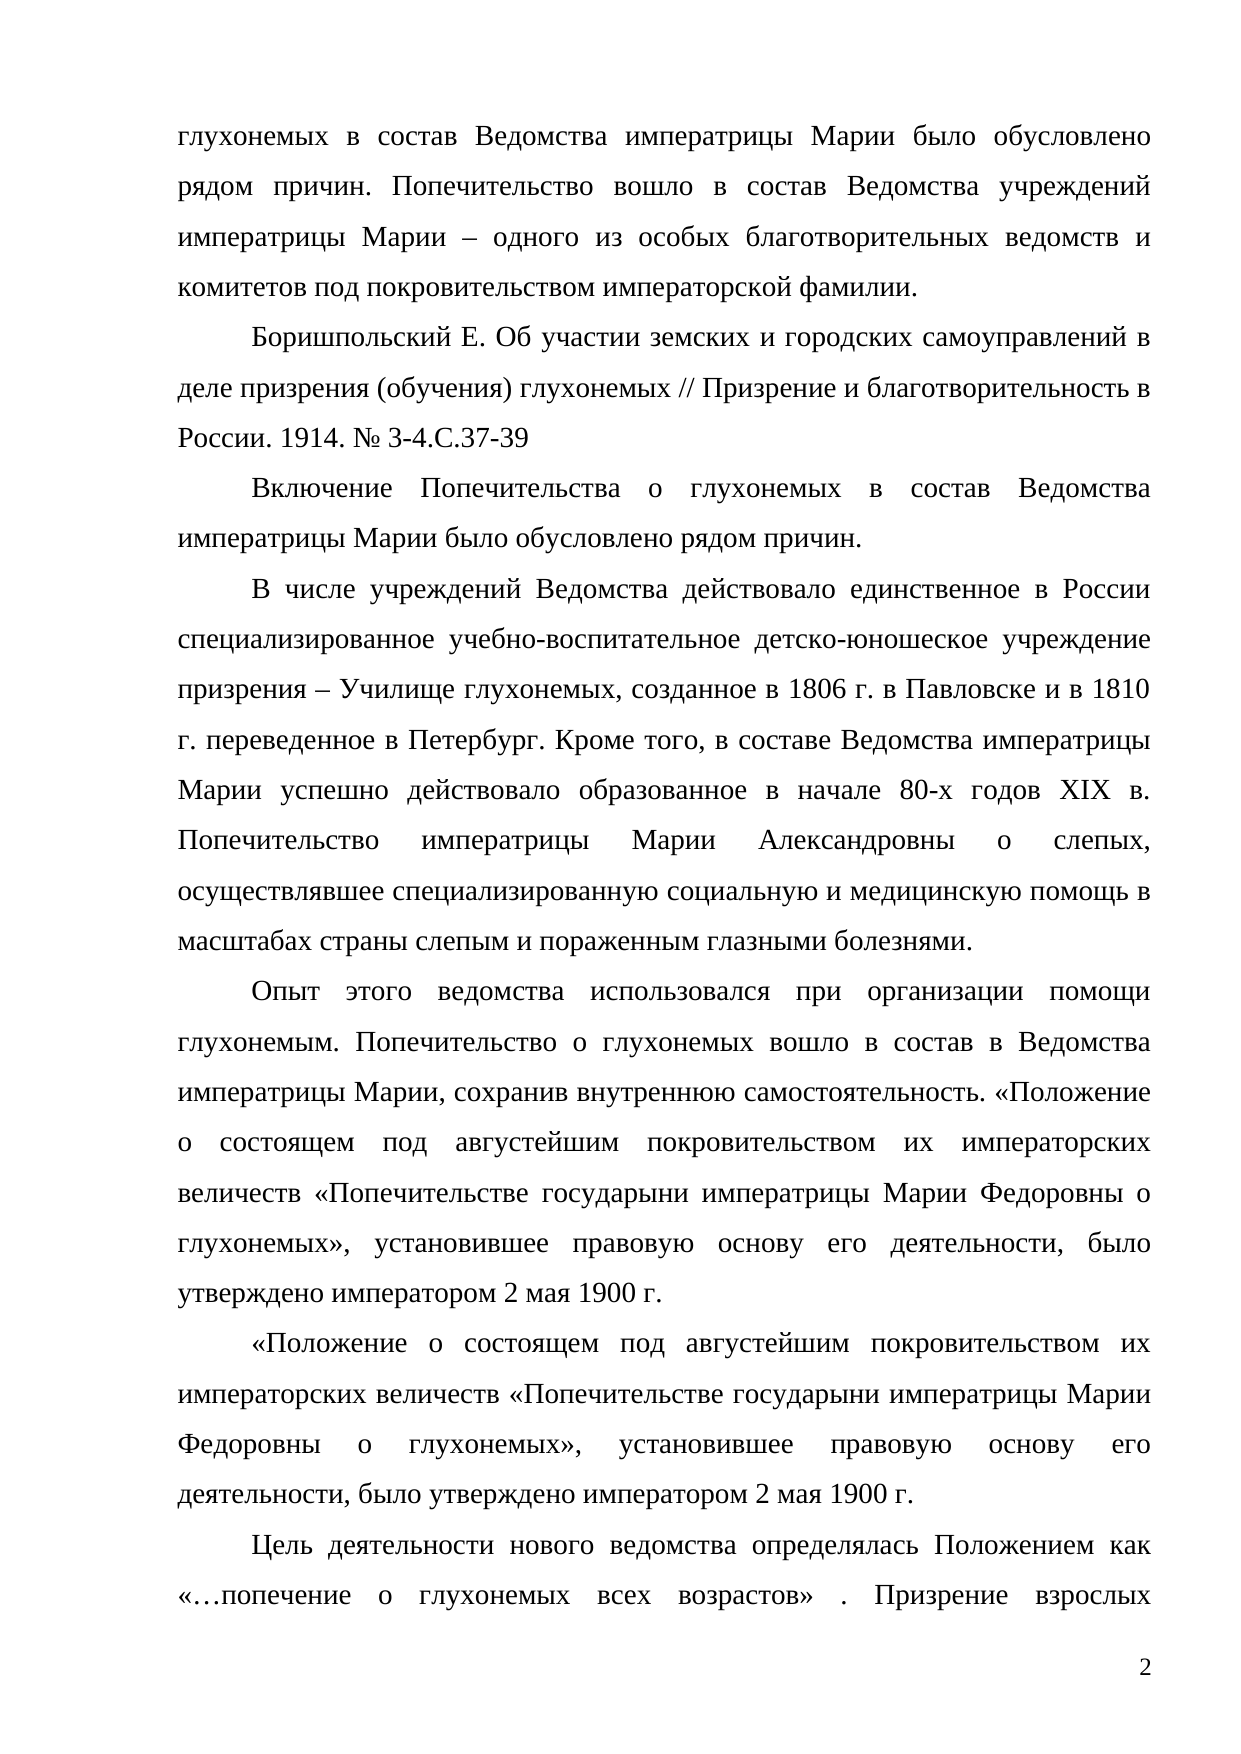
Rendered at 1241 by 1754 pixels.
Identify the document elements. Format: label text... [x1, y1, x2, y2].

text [177, 1527, 1152, 1611]
text Включение Попечительства о глухонемых в состав Ведомства императрицы Марии было обусловлено рядом причин. [177, 470, 1152, 554]
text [177, 118, 1152, 303]
text В числе учреждений Ведомства действовало единственное в России специализированное учебно-воспитательное детско-юношеское учреждение призрения – Училище глухонемых, созданное в . в Павловске и в . переведенное в Петербург. Кроме того, в составе Ведомства императрицы Марии успешно действовало образованное в начале 80-х годов XIX в. Попечительство императрицы Марии Александровны о слепых, осуществлявшее специализированную социальную и медицинскую помощь в масштабах страны слепым и пораженным глазными болезнями. [177, 571, 1152, 957]
text Боришпольский Е. Об участии земских и городских самоуправлений в деле призрения (обучения) глухонемых // Призрение и благотворительность в России. 1914. № 3-4.С.37-39 [177, 319, 1152, 453]
text Опыт этого ведомства использовался при организации помощи глухонемым. Попечительство о глухонемых вошло в состав в Ведомства императрицы Марии, сохранив внутреннюю самостоятельность. «Положение о состоящем под августейшим покровительством их императорских величеств «Попечительстве государыни императрицы Марии Федоровны о глухонемых», установившее правовую основу его деятельности, было утверждено императором 2 мая . [177, 973, 1152, 1309]
text «Положение о состоящем под августейшим покровительством их императорских величеств «Попечительстве государыни императрицы Марии Федоровны о глухонемых», установившее правовую основу его деятельности, было утверждено императором 2 мая . [177, 1326, 1152, 1510]
